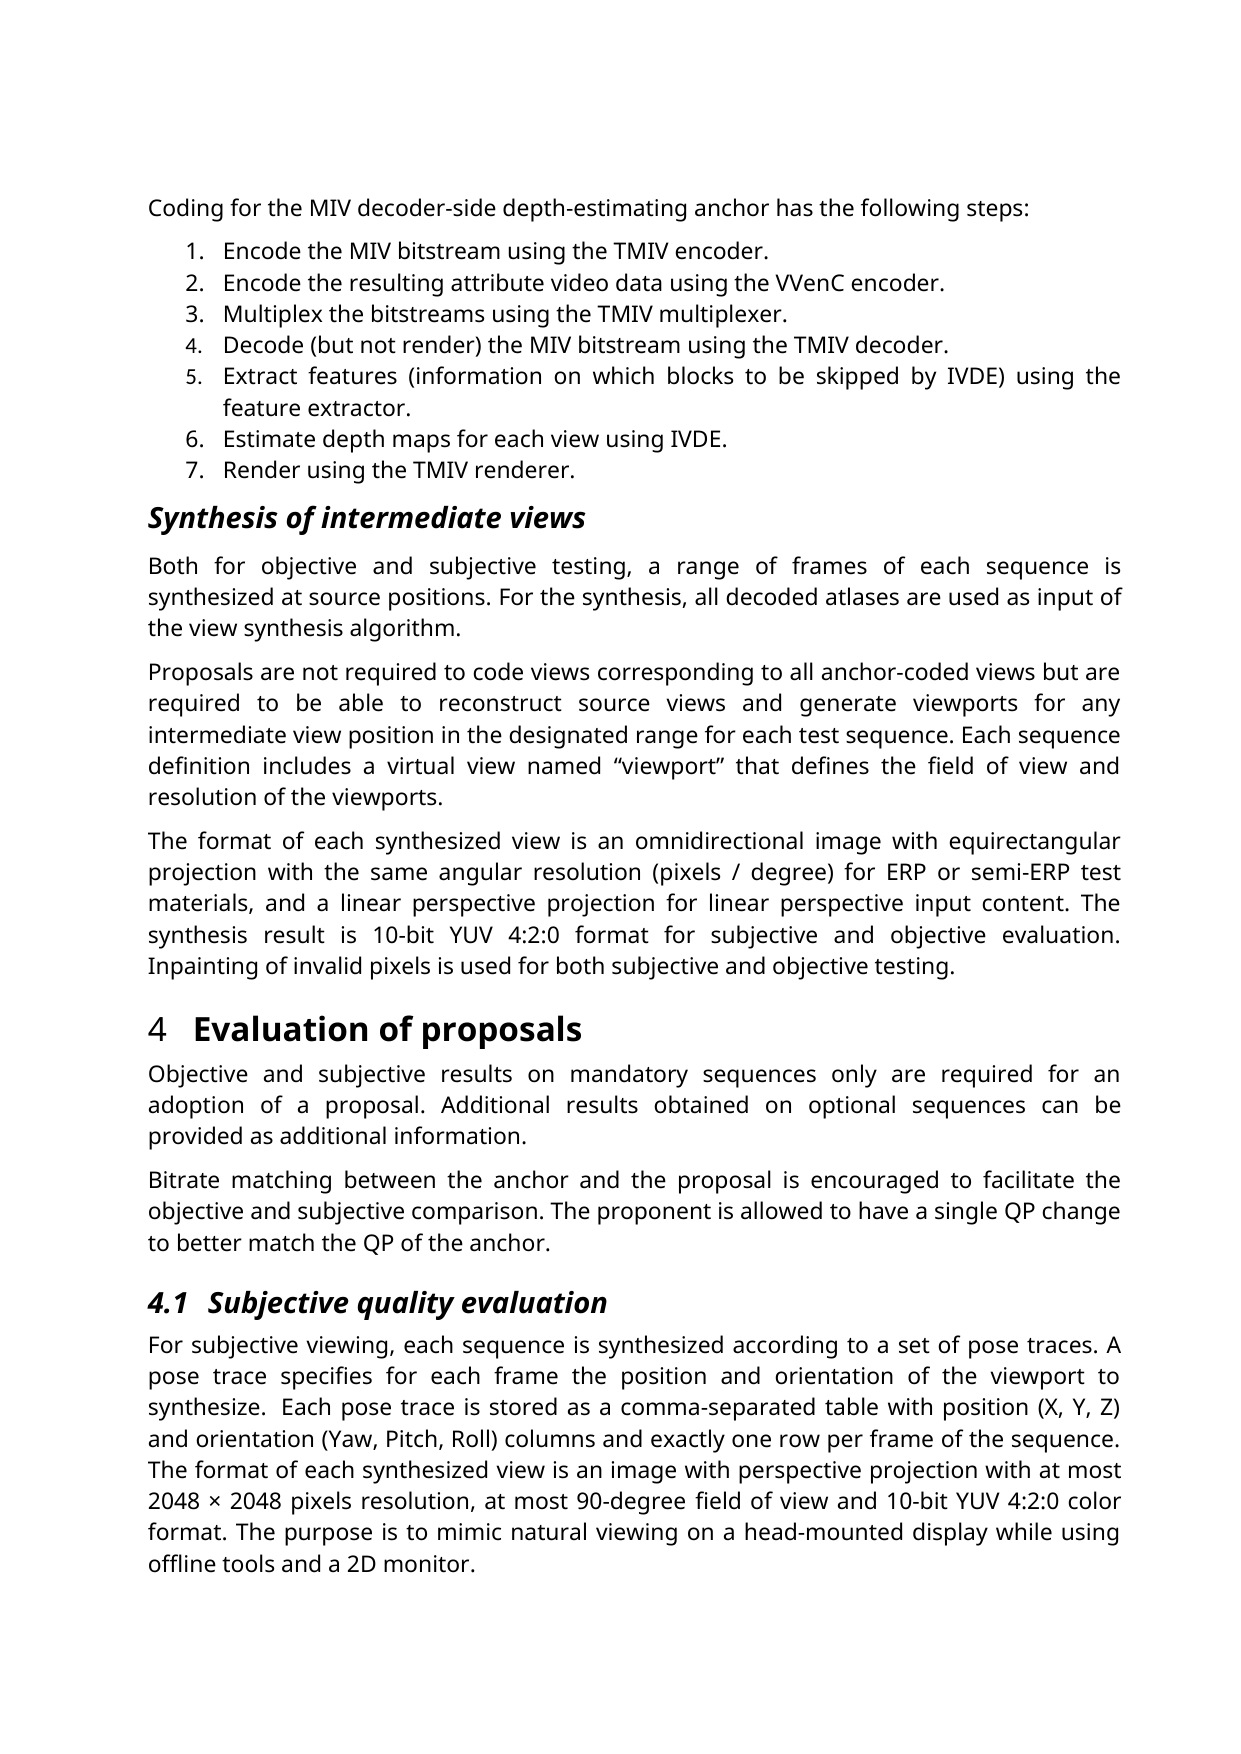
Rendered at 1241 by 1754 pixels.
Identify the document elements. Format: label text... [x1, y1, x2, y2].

list Estimate depth maps for each view using IVDE. [185, 423, 1122, 454]
list Subjective quality evaluation [148, 1283, 1122, 1322]
list Encode the resulting attribute video data using the VVenC encoder. [185, 266, 1122, 298]
list Multiplex the bitstreams using the TMIV multiplexer. [185, 298, 1122, 329]
text Objective and subjective results on mandatory sequences only are required for an adoption of a proposal. Additional results obtained on optional sequences can be provided as additional information. [148, 1058, 1122, 1152]
list Encode the MIV bitstream using the TMIV encoder. [185, 235, 1122, 266]
list Decode (but not render) the MIV bitstream using the TMIV decoder. [185, 329, 1122, 360]
text Synthesis of intermediate views [148, 498, 1122, 537]
text For subjective viewing, each sequence is synthesized according to a set of pose traces. A pose trace specifies for each frame the position and orientation of the viewport to synthesize. Each pose trace is stored as a comma-separated table with position (X, Y, Z) and orientation (Yaw, Pitch, Roll) columns and exactly one row per frame of the sequence. The format of each synthesized view is an image with perspective projection with at most 2048 × 2048 pixels resolution, at most 90-degree field of view and 10-bit YUV 4:2:0 color format. The purpose is to mimic natural viewing on a head-mounted display while using offline tools and a 2D monitor. [148, 1329, 1122, 1579]
list Evaluation of proposals [148, 1006, 1122, 1052]
list Render using the TMIV renderer. [185, 454, 1122, 485]
text Both for objective and subjective testing, a range of frames of each sequence is synthesized at source positions. For the synthesis, all decoded atlases are used as input of the view synthesis algorithm. [148, 550, 1122, 644]
list Extract features (information on which blocks to be skipped by IVDE) using the feature extractor. [185, 360, 1122, 423]
text Coding for the MIV decoder-side depth-estimating anchor has the following steps: [148, 191, 1122, 223]
text Proposals are not required to code views corresponding to all anchor-coded views but are required to be able to reconstruct source views and generate viewports for any intermediate view position in the designated range for each test sequence. Each sequence definition includes a virtual view named “viewport” that defines the field of view and resolution of the viewports. [148, 656, 1122, 812]
text The format of each synthesized view is an omnidirectional image with equirectangular projection with the same angular resolution (pixels / degree) for ERP or semi-ERP test materials, and a linear perspective projection for linear perspective input content. The synthesis result is 10-bit YUV 4:2:0 format for subjective and objective evaluation. Inpainting of invalid pixels is used for both subjective and objective testing. [148, 825, 1122, 981]
text Bitrate matching between the anchor and the proposal is encouraged to facilitate the objective and subjective comparison. The proponent is allowed to have a single QP change to better match the QP of the anchor. [148, 1164, 1122, 1258]
